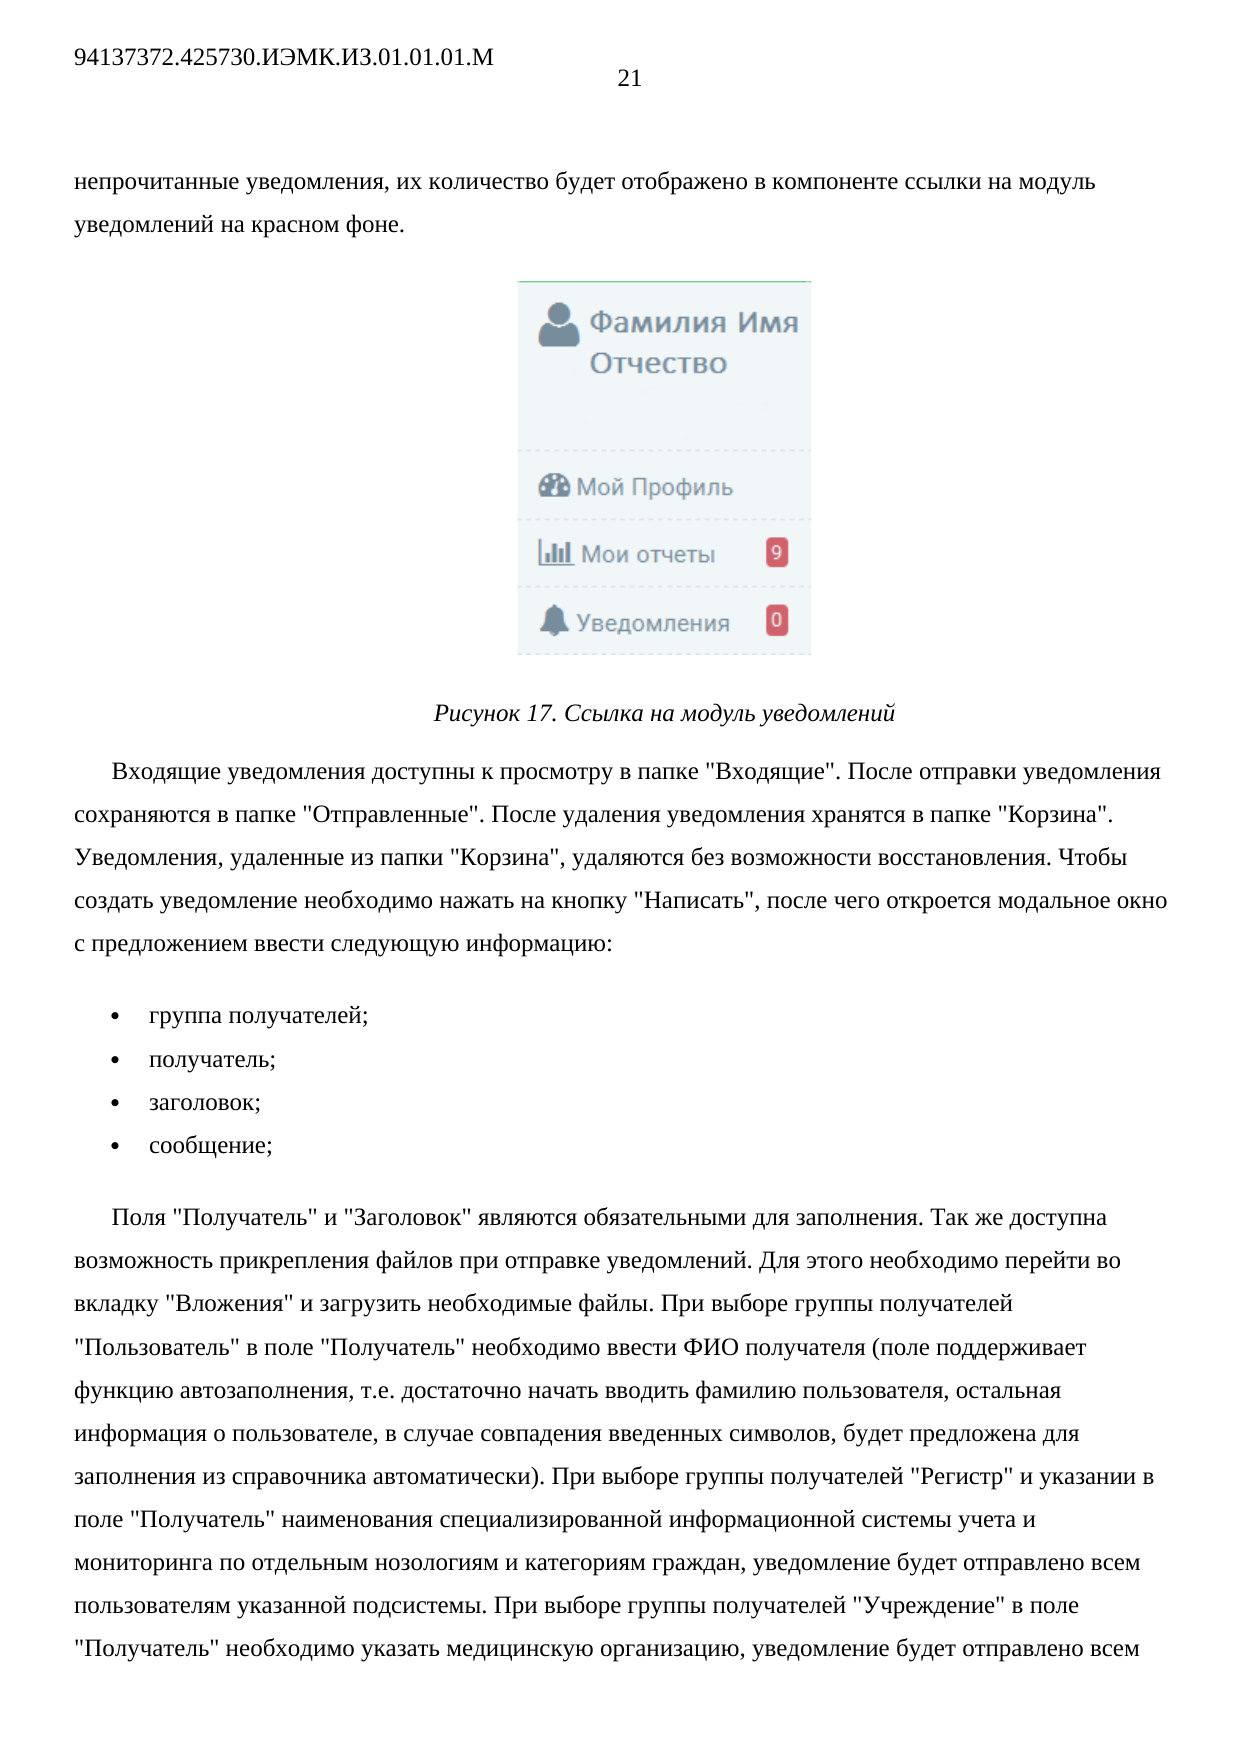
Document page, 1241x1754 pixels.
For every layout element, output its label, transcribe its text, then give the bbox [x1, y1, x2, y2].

picture [517, 281, 812, 655]
list получатель; [111, 1044, 1181, 1072]
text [74, 1202, 1181, 1662]
text Входящие уведомления доступны к просмотру в папке "Входящие". После отправки уведомления сохраняются в папке "Отправленные". После удаления уведомления хранятся в папке "Корзина". Уведомления, удаленные из папки "Корзина", удаляются без возможности восстановления. Чтобы создать уведомление необходимо нажать на кнопку "Написать", после чего откроется модальное окно с предложением ввести следующую информацию: [74, 756, 1181, 957]
list сообщение; [111, 1130, 1181, 1159]
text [74, 166, 1181, 238]
text Рисунок 17. Ссылка на модуль уведомлений [74, 698, 1181, 727]
list группа получателей; [111, 1001, 1181, 1029]
list заголовок; [111, 1087, 1181, 1116]
